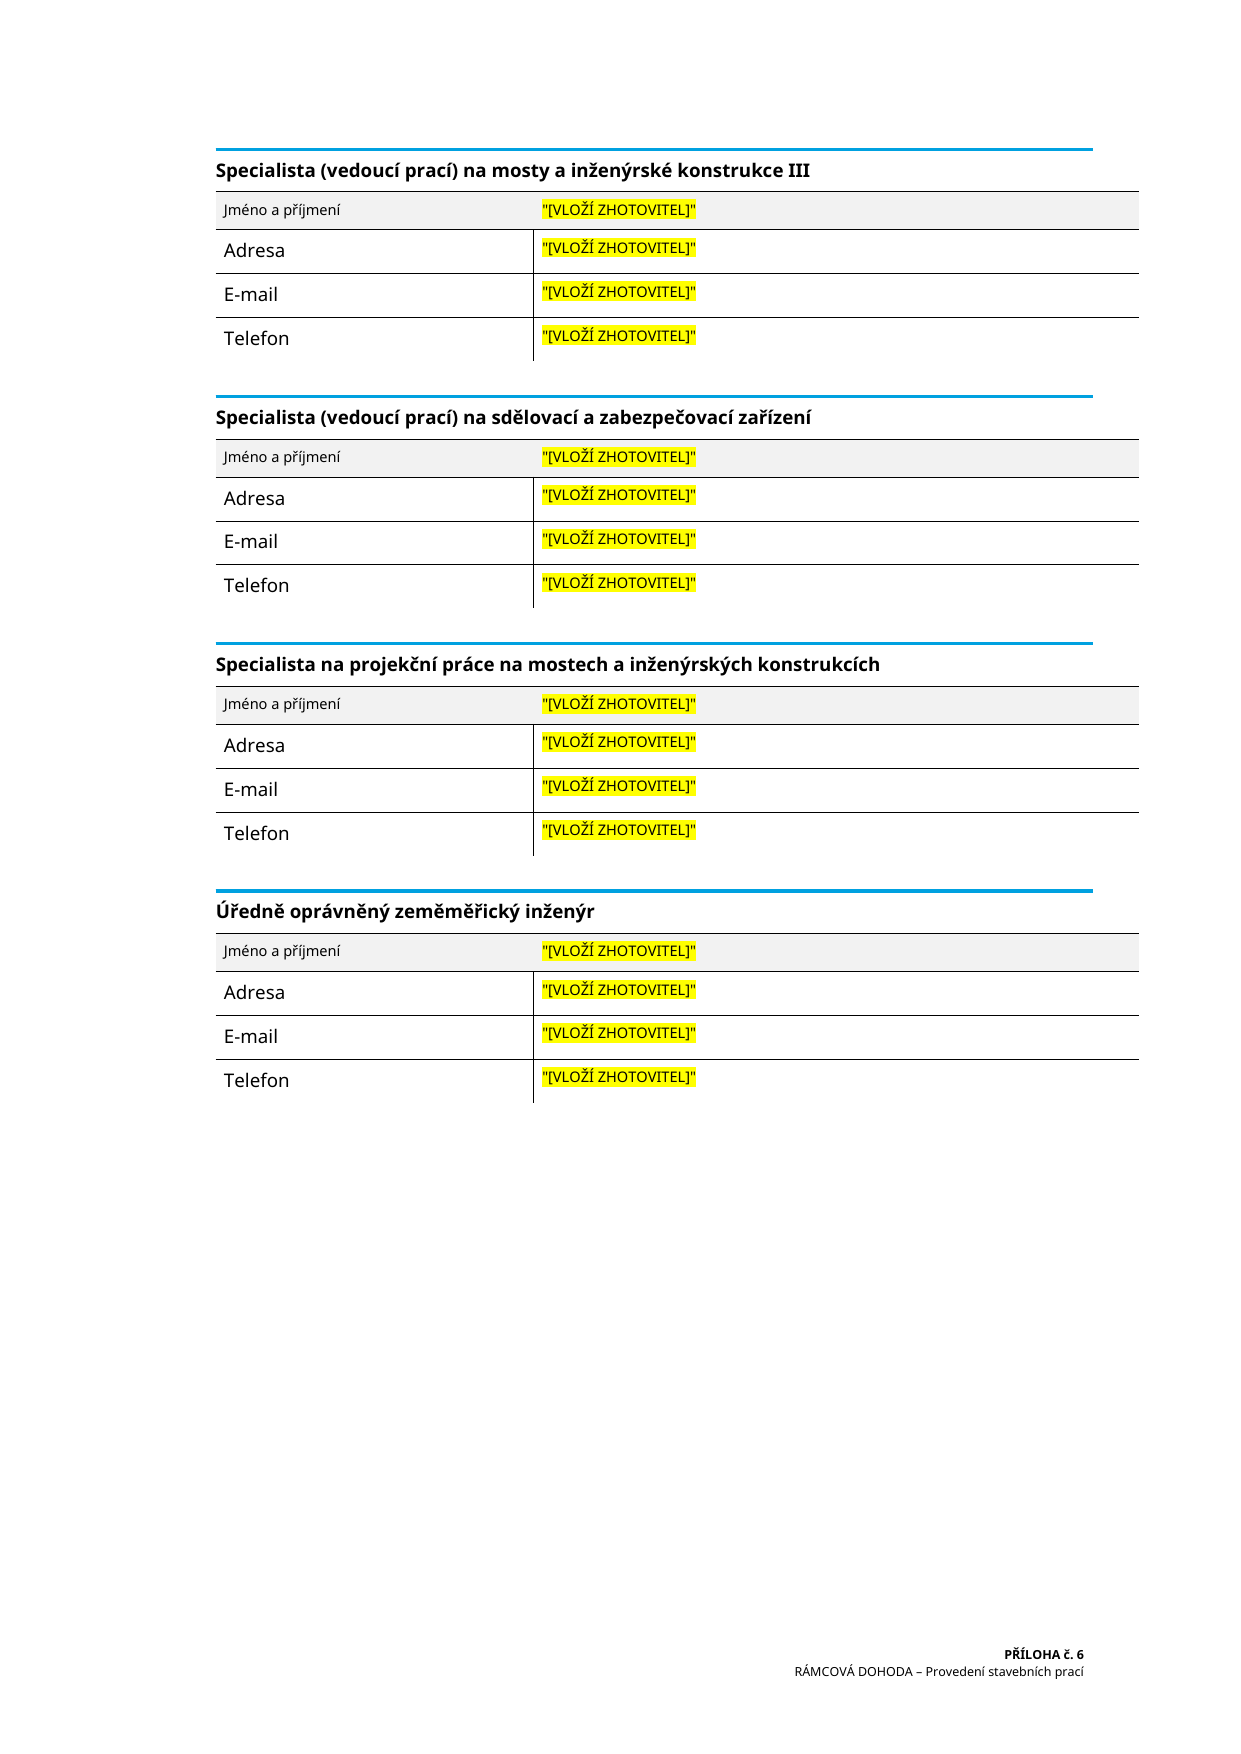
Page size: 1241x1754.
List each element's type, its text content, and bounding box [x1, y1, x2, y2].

table_cell Adresa [216, 725, 533, 768]
table_cell "[VLOŽÍ ZHOTOVITEL]" [534, 478, 1139, 521]
table_cell E-mail [216, 769, 533, 812]
table_cell E-mail [216, 274, 533, 317]
table_cell "[VLOŽÍ ZHOTOVITEL]" [534, 813, 1139, 856]
table_header Jméno a příjmení [216, 192, 534, 229]
table_cell "[VLOŽÍ ZHOTOVITEL]" [534, 1060, 1139, 1103]
text Specialista (vedoucí prací) na mosty a inženýrské konstrukce III [216, 151, 1093, 182]
table_cell "[VLOŽÍ ZHOTOVITEL]" [534, 274, 1139, 317]
table_header Jméno a příjmení [216, 687, 534, 724]
table_cell "[VLOŽÍ ZHOTOVITEL]" [534, 230, 1139, 273]
table_cell "[VLOŽÍ ZHOTOVITEL]" [534, 972, 1139, 1015]
table_header "[VLOŽÍ ZHOTOVITEL]" [534, 440, 1139, 477]
table_header "[VLOŽÍ ZHOTOVITEL]" [534, 687, 1139, 724]
table_cell "[VLOŽÍ ZHOTOVITEL]" [534, 522, 1139, 564]
table_cell Telefon [216, 318, 533, 361]
table_cell Telefon [216, 813, 533, 856]
text Úředně oprávněný zeměměřický inženýr [216, 893, 1093, 924]
table_header "[VLOŽÍ ZHOTOVITEL]" [534, 934, 1139, 971]
table_cell "[VLOŽÍ ZHOTOVITEL]" [534, 318, 1139, 361]
table_header "[VLOŽÍ ZHOTOVITEL]" [534, 192, 1139, 229]
table_cell E-mail [216, 522, 533, 564]
table_cell "[VLOŽÍ ZHOTOVITEL]" [534, 725, 1139, 768]
table_cell Adresa [216, 478, 533, 521]
table_cell Telefon [216, 565, 533, 608]
table_cell "[VLOŽÍ ZHOTOVITEL]" [534, 769, 1139, 812]
table_cell Telefon [216, 1060, 533, 1103]
table_cell "[VLOŽÍ ZHOTOVITEL]" [534, 1016, 1139, 1059]
table_cell "[VLOŽÍ ZHOTOVITEL]" [534, 565, 1139, 608]
table_header Jméno a příjmení [216, 440, 534, 477]
table_header Jméno a příjmení [216, 934, 534, 971]
text Specialista (vedoucí prací) na sdělovací a zabezpečovací zařízení [216, 398, 1093, 430]
text Specialista na projekční práce na mostech a inženýrských konstrukcích [216, 645, 1093, 677]
table_cell E-mail [216, 1016, 533, 1059]
table_cell Adresa [216, 230, 533, 273]
table_cell Adresa [216, 972, 533, 1015]
